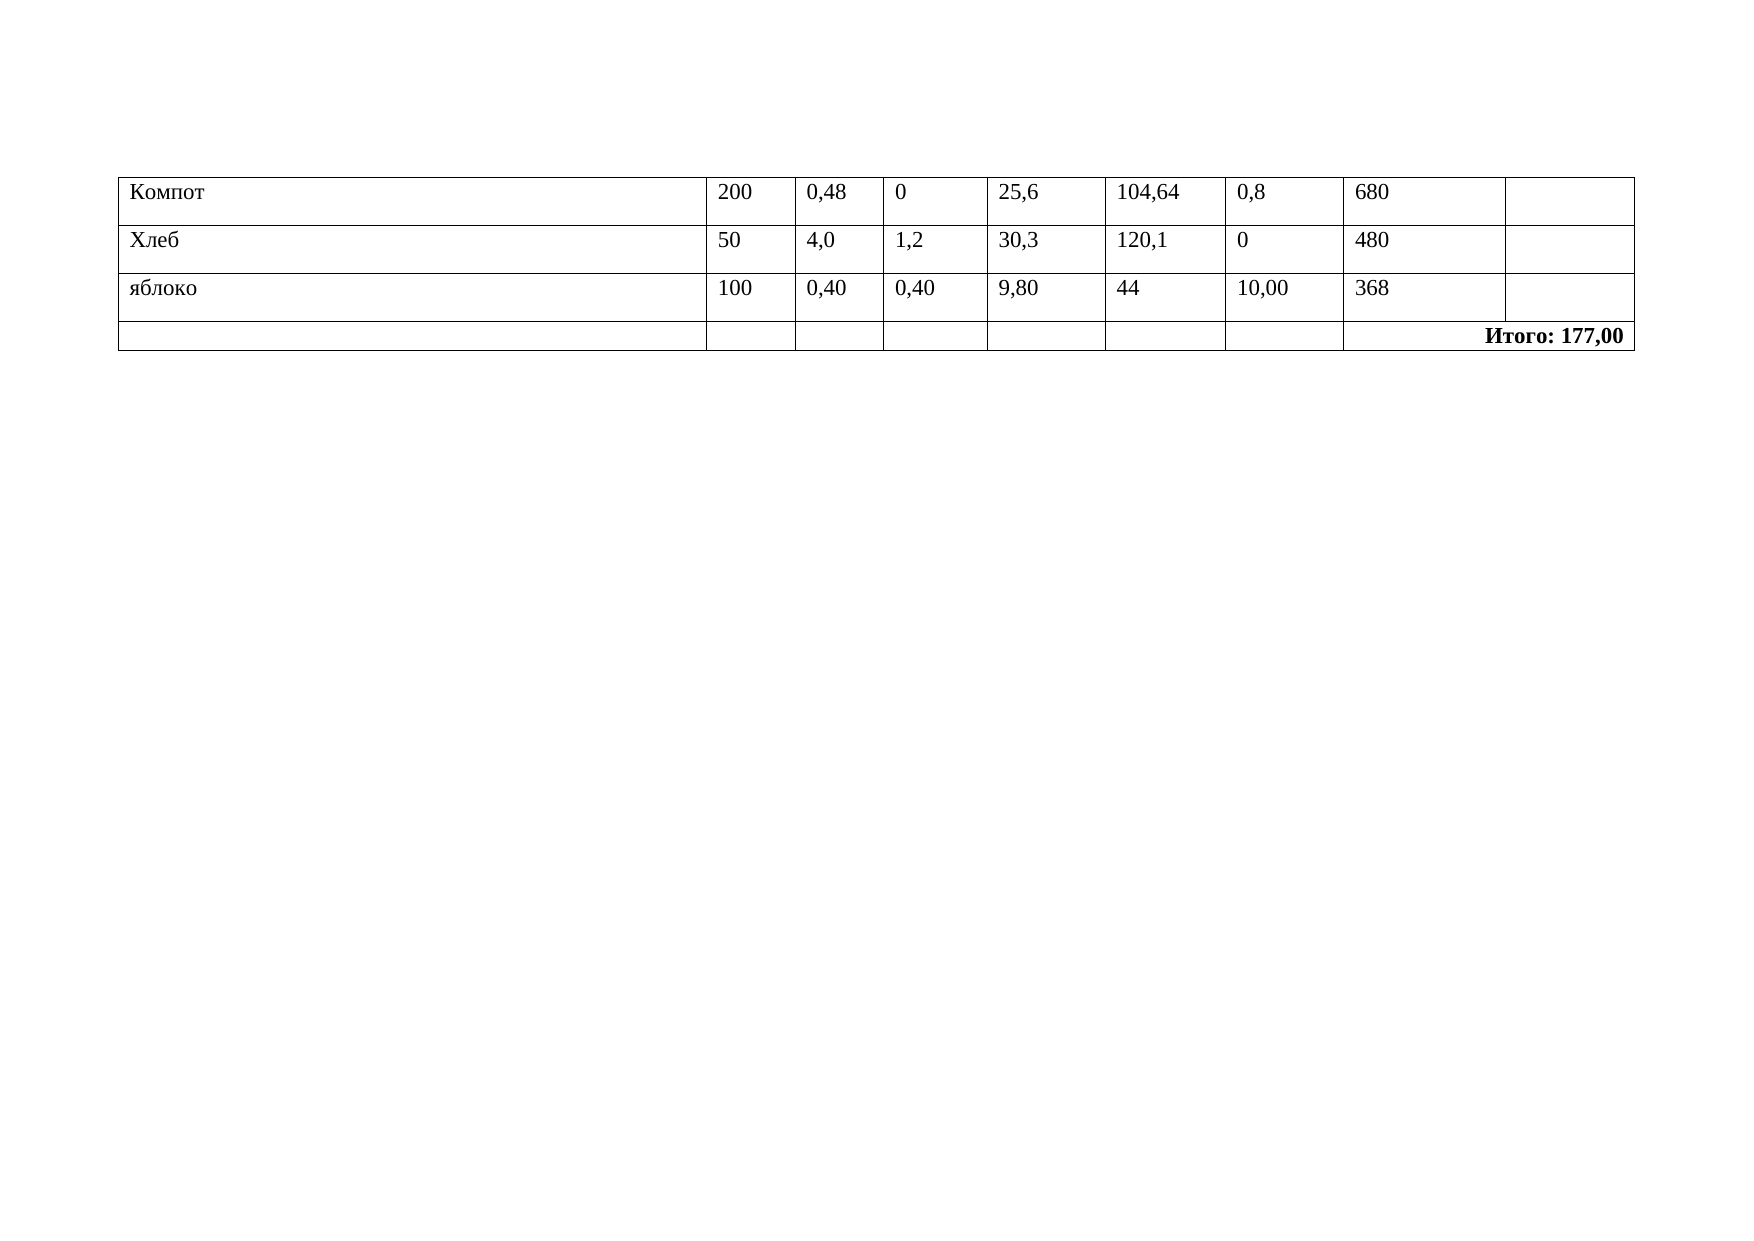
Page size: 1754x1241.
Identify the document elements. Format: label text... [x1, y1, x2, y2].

table_cell 4,0 [796, 226, 883, 273]
table_cell 0,40 [796, 274, 883, 321]
table_cell 30,3 [988, 226, 1105, 273]
table_cell [796, 322, 883, 350]
table_cell яблоко [119, 274, 706, 321]
table_cell [1506, 178, 1634, 225]
table_cell Хлеб [119, 226, 706, 273]
table_cell [1506, 226, 1634, 273]
table_cell 0 [884, 178, 987, 225]
table_cell 0,40 [884, 274, 987, 321]
table_cell 100 [707, 274, 795, 321]
table_cell [119, 322, 706, 350]
table_cell 10,00 [1226, 274, 1343, 321]
table_cell 480 [1344, 226, 1505, 273]
table_cell 44 [1106, 274, 1225, 321]
table_cell 104,64 [1106, 178, 1225, 225]
table_cell 200 [707, 178, 795, 225]
table_cell 680 [1344, 178, 1505, 225]
table_cell 0 [1226, 226, 1343, 273]
table_cell [1226, 322, 1343, 350]
table_cell 25,6 [988, 178, 1105, 225]
table_cell [1506, 274, 1634, 321]
table_cell 120,1 [1106, 226, 1225, 273]
table_cell [707, 322, 795, 350]
table_cell 368 [1344, 274, 1505, 321]
table_cell 0,8 [1226, 178, 1343, 225]
table_cell [988, 322, 1105, 350]
table_cell 1,2 [884, 226, 987, 273]
table_cell [884, 322, 987, 350]
table_cell Итого: 177,00 [1344, 322, 1634, 350]
table_cell 9,80 [988, 274, 1105, 321]
table_cell 0,48 [796, 178, 883, 225]
table_cell [1106, 322, 1225, 350]
table_cell 50 [707, 226, 795, 273]
table_cell Компот [119, 178, 706, 225]
